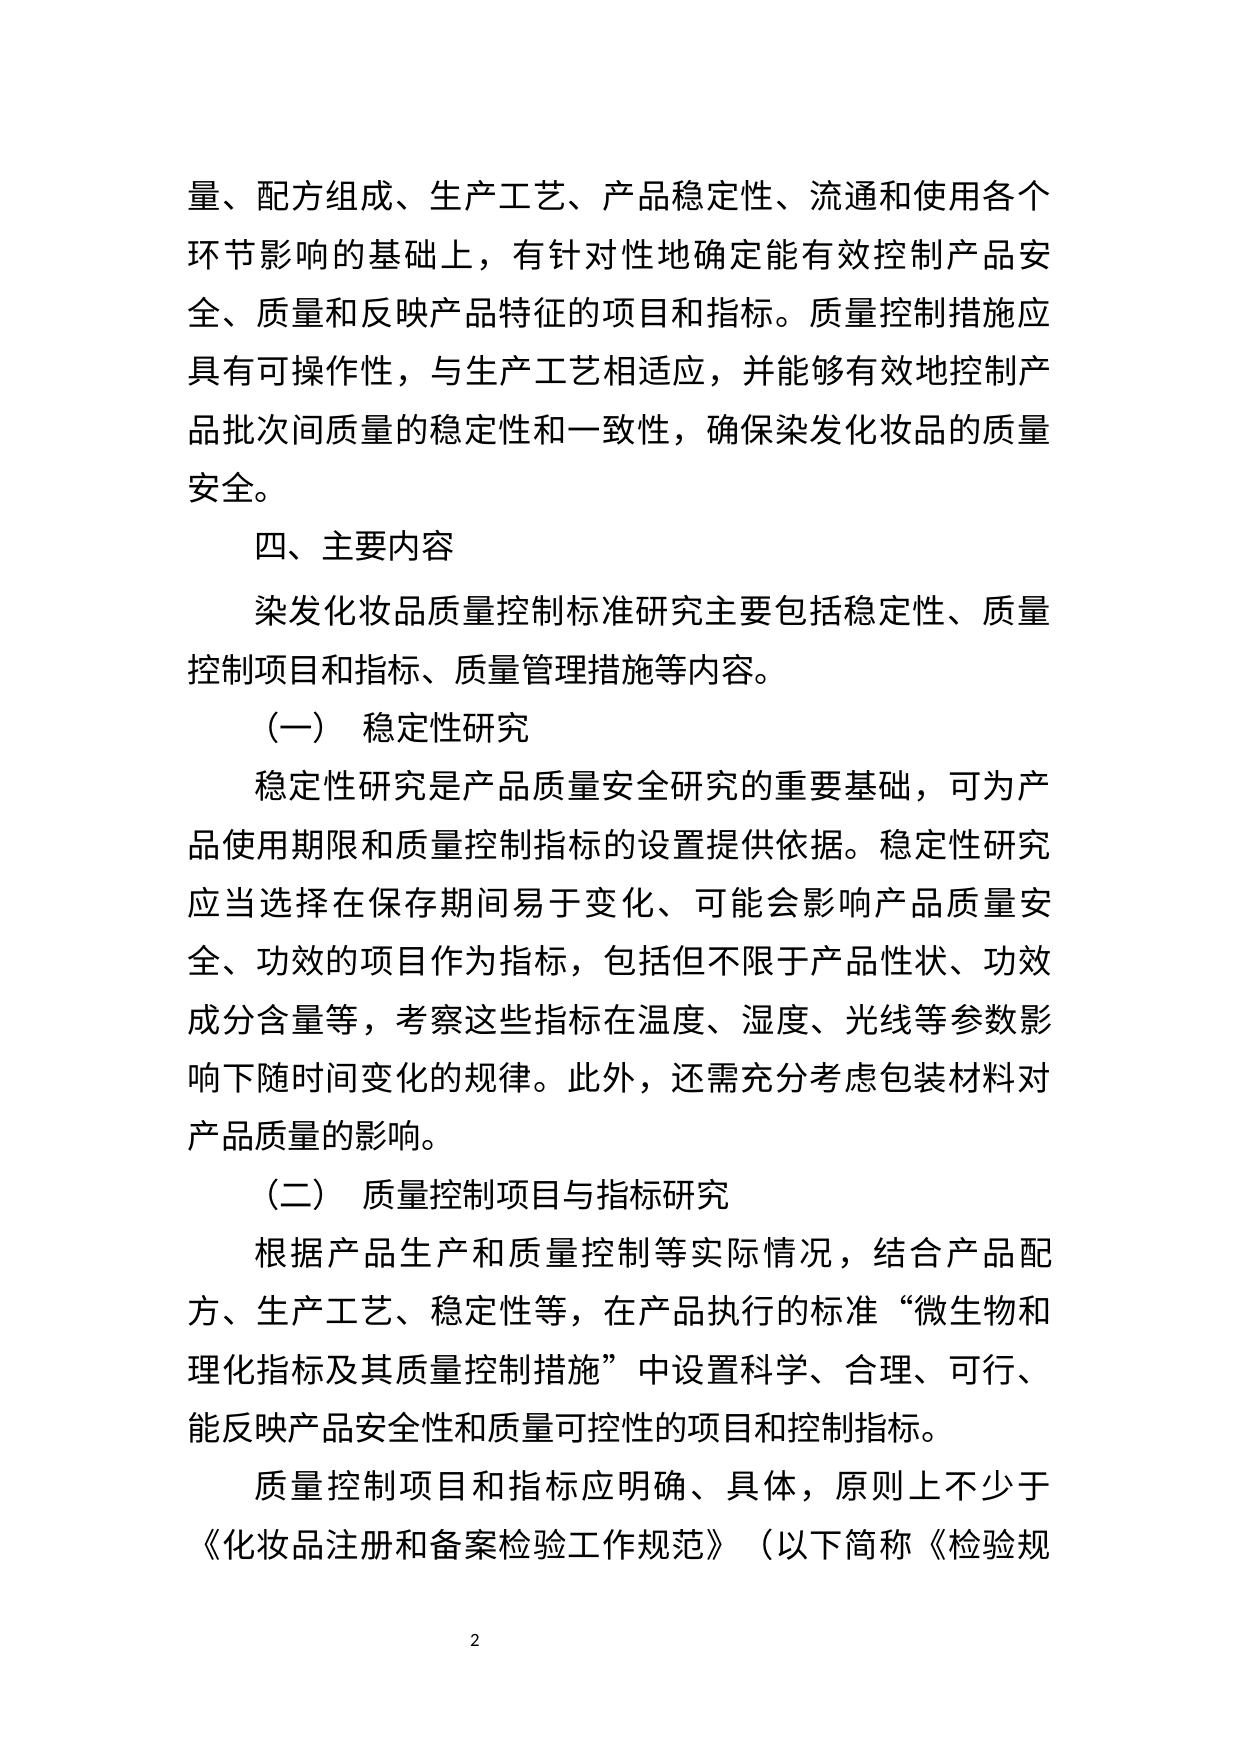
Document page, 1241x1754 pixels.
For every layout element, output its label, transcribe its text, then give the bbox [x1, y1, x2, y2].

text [187, 162, 1053, 512]
subtitle 质量控制项目与指标研究 [246, 1160, 1053, 1219]
text 稳定性研究是产品质量安全研究的重要基础，可为产品使用期限和质量控制指标的设置提供依据。稳定性研究应当选择在保存期间易于变化、可能会影响产品质量安全、功效的项目作为指标，包括但不限于产品性状、功效成分含量等，考察这些指标在温度、湿度、光线等参数影响下随时间变化的规律。此外，还需充分考虑包装材料对产品质量的影响。 [187, 752, 1053, 1160]
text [187, 1452, 1053, 1569]
subtitle 四、主要内容 [187, 512, 1053, 577]
text 根据产品生产和质量控制等实际情况，结合产品配方、生产工艺、稳定性等，在产品执行的标准“微生物和理化指标及其质量控制措施”中设置科学、合理、可行、能反映产品安全性和质量可控性的项目和控制指标。 [187, 1219, 1053, 1452]
text 染发化妆品质量控制标准研究主要包括稳定性、质量控制项目和指标、质量管理措施等内容。 [187, 577, 1053, 694]
subtitle 稳定性研究 [246, 694, 1053, 752]
